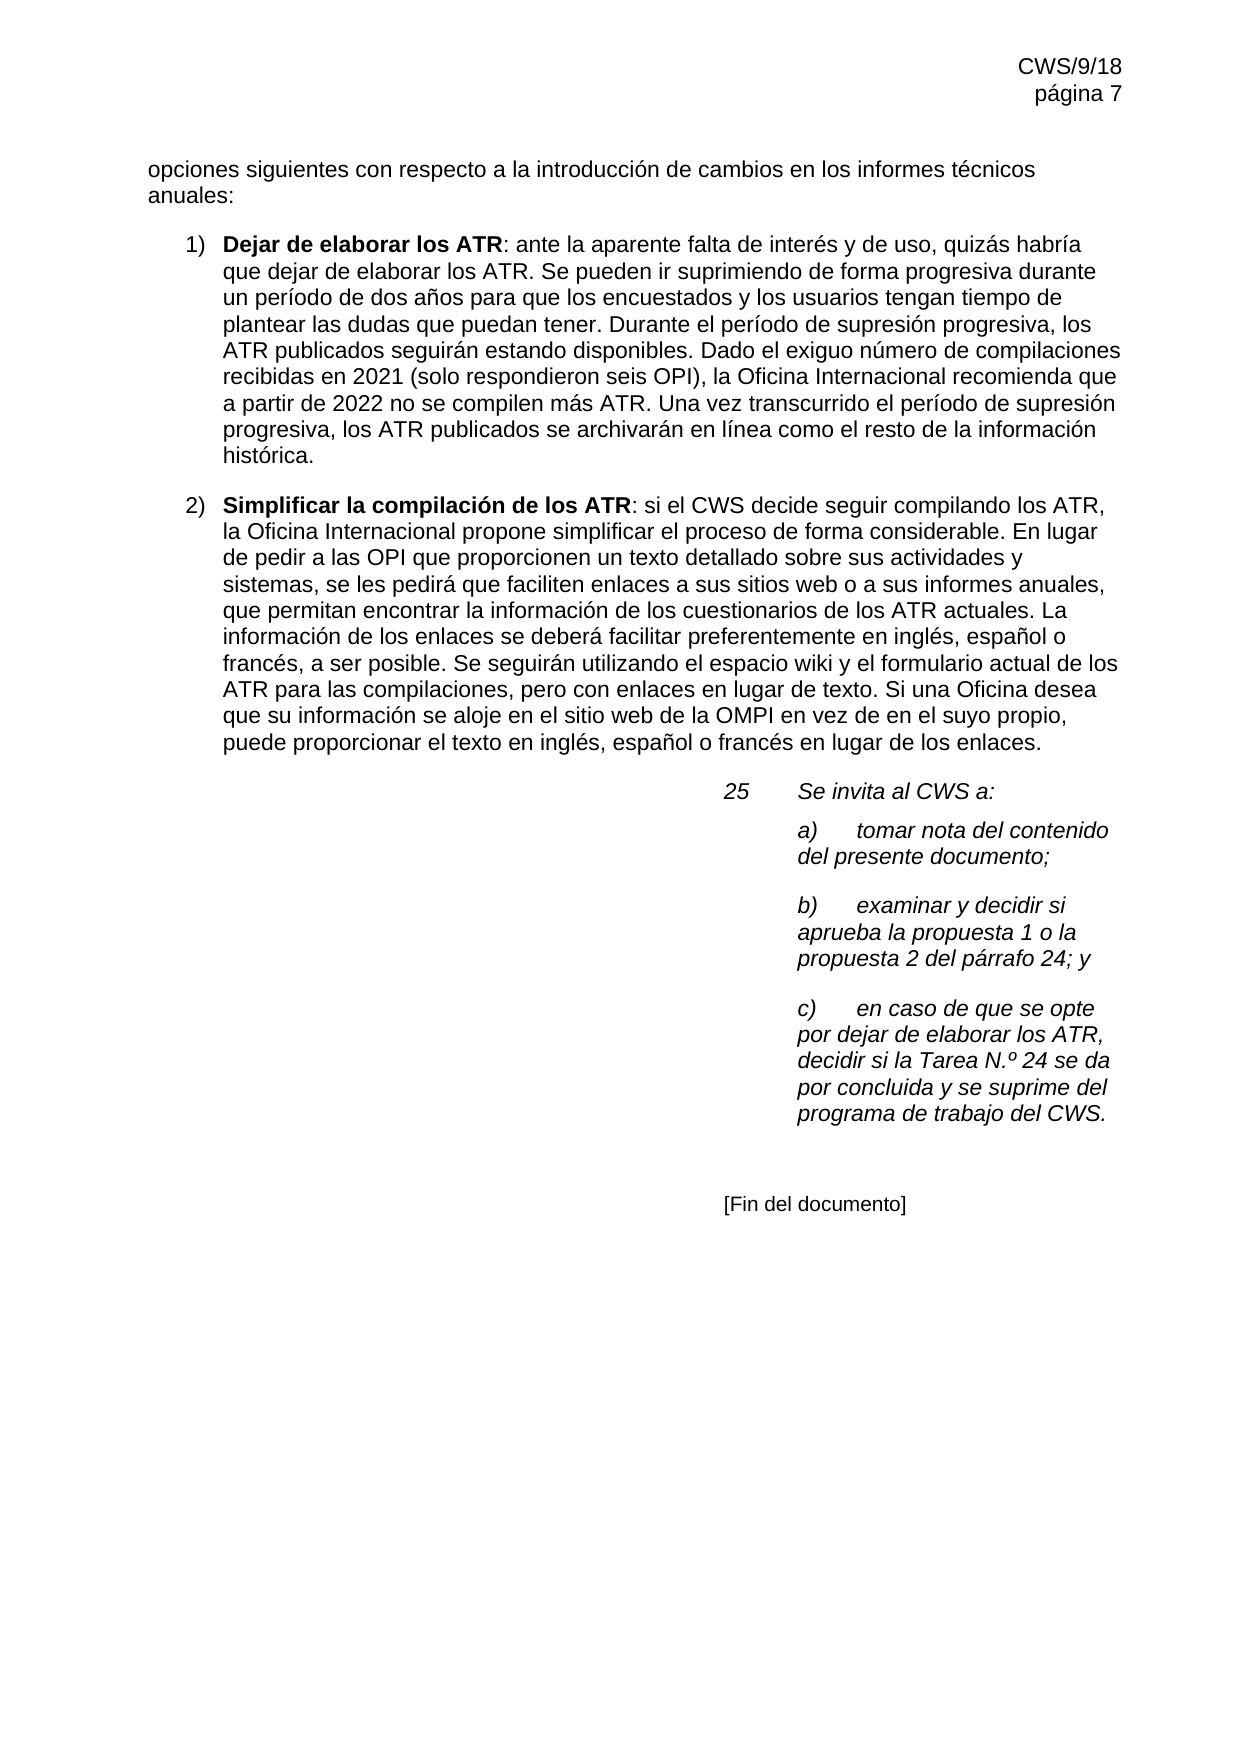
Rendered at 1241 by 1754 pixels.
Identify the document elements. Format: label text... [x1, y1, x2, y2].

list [148, 156, 1122, 208]
text a) tomar nota del contenido del presente documento; [797, 817, 1122, 869]
list Dejar de elaborar los ATR: ante la aparente falta de interés y de uso, quizás habría que dejar de elaborar los ATR. Se pueden ir suprimiendo de forma progresiva durante un período de dos años para que los encuestados y los usuarios tengan tiempo de plantear las dudas que puedan tener. Durante el período de supresión progresiva, los ATR publicados seguirán estando disponibles. Dado el exiguo número de compilaciones recibidas en 2021 (solo respondieron seis OPI), la Oficina Internacional recomienda que a partir de 2022 no se compilen más ATR. Una vez transcurrido el período de supresión progresiva, los ATR publicados se archivarán en línea como el resto de la información histórica. [185, 231, 1122, 469]
text c) en caso de que se opte por dejar de elaborar los ATR, decidir si la Tarea N.º 24 se da por concluida y se suprime del programa de trabajo del CWS. [797, 994, 1122, 1126]
list Se invita al CWS a: [724, 778, 1122, 804]
list Simplificar la compilación de los ATR: si el CWS decide seguir compilando los ATR, la Oficina Internacional propone simplificar el proceso de forma considerable. En lugar de pedir a las OPI que proporcionen un texto detallado sobre sus actividades y sistemas, se les pedirá que faciliten enlaces a sus sitios web o a sus informes anuales, que permitan encontrar la información de los cuestionarios de los ATR actuales. La información de los enlaces se deberá facilitar preferentemente en inglés, español o francés, a ser posible. Se seguirán utilizando el espacio wiki y el formulario actual de los ATR para las compilaciones, pero con enlaces en lugar de texto. Si una Oficina desea que su información se aloje en el sitio web de la OMPI en vez de en el suyo propio, puede proporcionar el texto en inglés, español o francés en lugar de los enlaces. [185, 492, 1122, 755]
text b) examinar y decidir si aprueba la propuesta 1 o la propuesta 2 del párrafo 24; y [797, 892, 1122, 972]
text [Fin del documento] [724, 1189, 1122, 1216]
